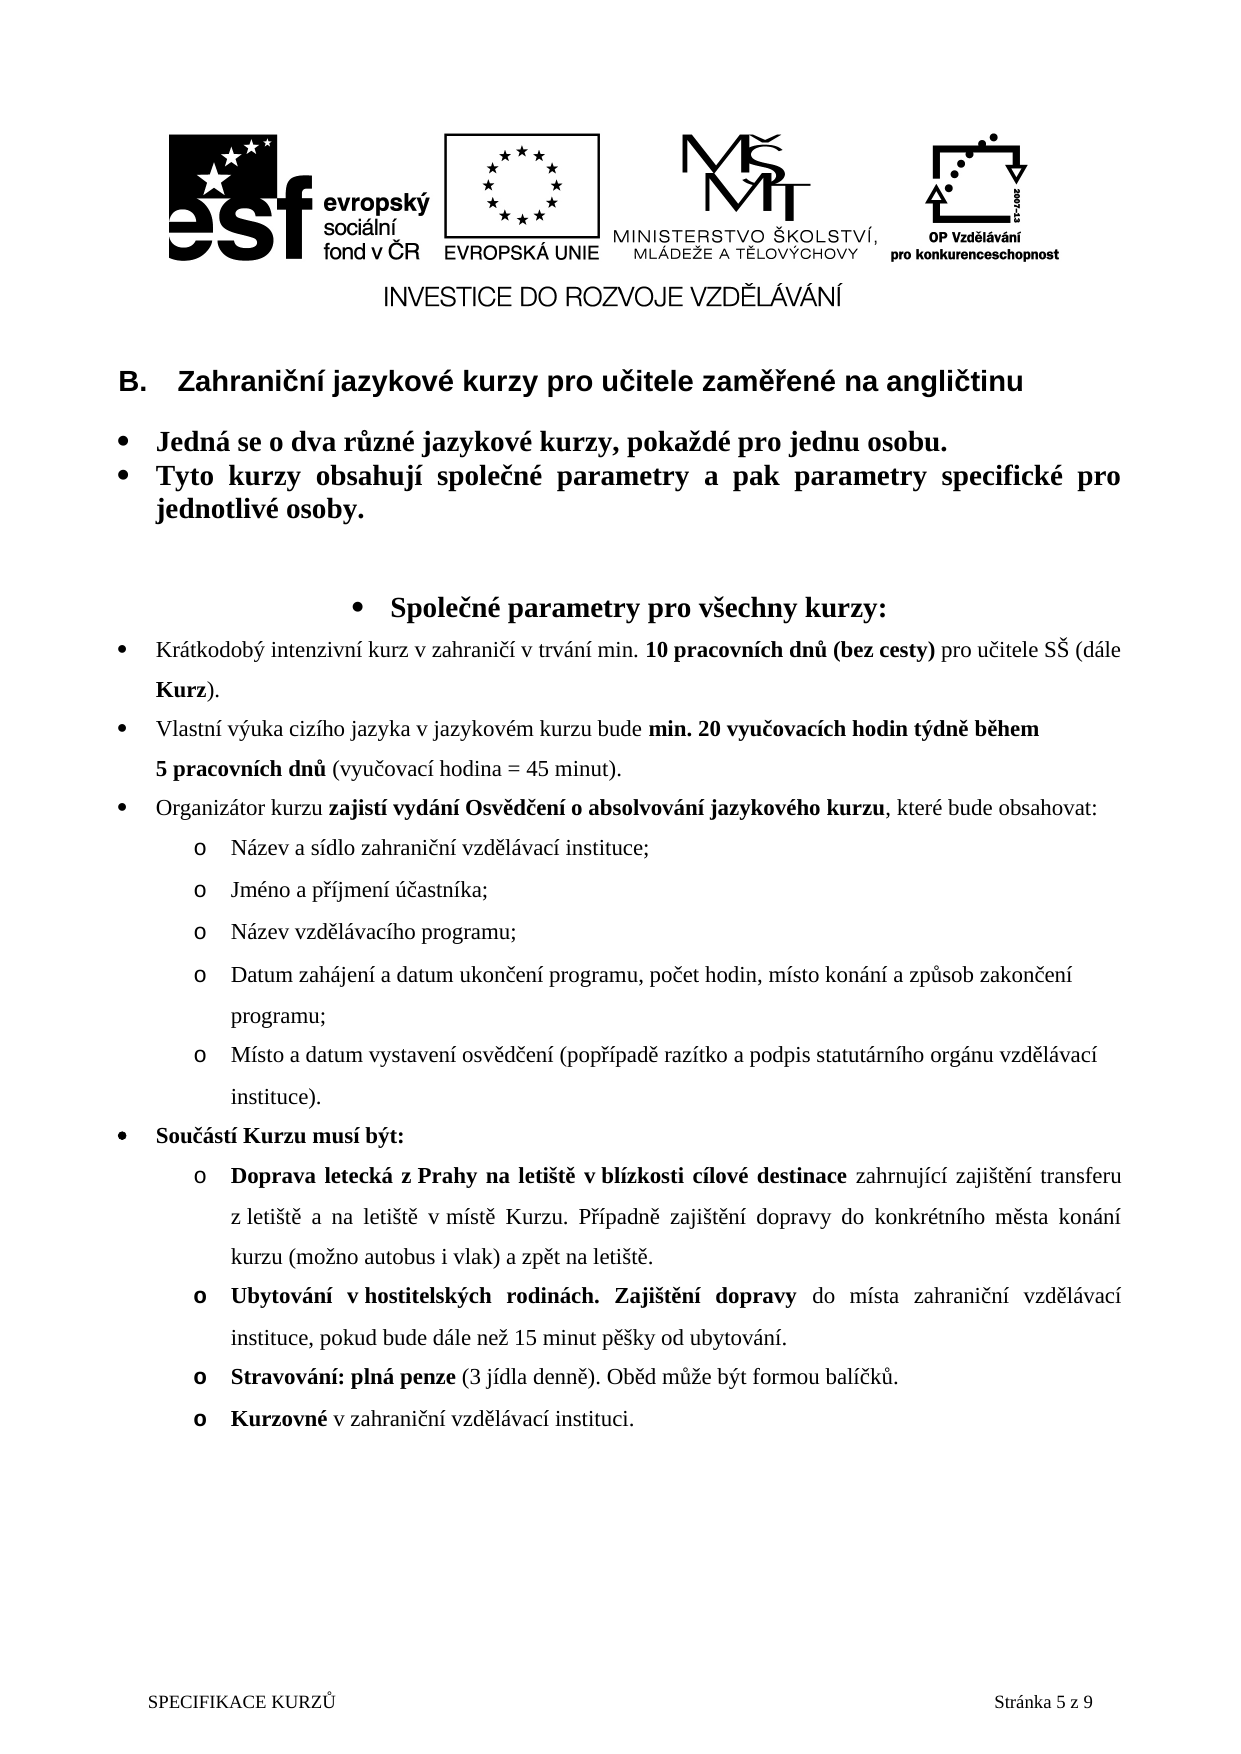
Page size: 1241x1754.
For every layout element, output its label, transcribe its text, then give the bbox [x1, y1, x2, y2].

list Název a sídlo zahraniční vzdělávací instituce; [193, 834, 1122, 862]
list Datum zahájení a datum ukončení programu, počet hodin, místo konání a způsob zakončení programu; [193, 961, 1122, 1028]
list Kurzovné v zahraniční vzdělávací instituci. [193, 1405, 1122, 1433]
list B. Zahraniční jazykové kurzy pro učitele zaměřené na angličtinu [118, 364, 1122, 398]
list Stravování: plná penze (3 jídla denně). Oběd může být formou balíčků. [193, 1363, 1122, 1391]
picture [121, 94, 1119, 338]
list Ubytování v hostitelských rodinách. Zajištění dopravy do místa zahraniční vzdělávací instituce, pokud bude dále než 15 minut pěšky od ubytování. [193, 1282, 1122, 1350]
list Doprava letecká z Prahy na letiště v blízkosti cílové destinace zahrnující zajištění transferu z letiště a na letiště v místě Kurzu. Případně zajištění dopravy do konkrétního města konání kurzu (možno autobus i vlak) a zpět na letiště. [193, 1162, 1122, 1269]
list Jméno a příjmení účastníka; [193, 876, 1122, 904]
list Společné parametry pro všechny kurzy: [118, 590, 1122, 624]
list Název vzdělávacího programu; [193, 918, 1122, 947]
list Tyto kurzy obsahují společné parametry a pak parametry specifické pro jednotlivé osoby. [118, 458, 1122, 525]
list Součástí Kurzu musí být: [118, 1122, 1122, 1149]
list Místo a datum vystavení osvědčení (popřípadě razítko a podpis statutárního orgánu vzdělávací instituce). [193, 1042, 1122, 1109]
list Jedná se o dva různé jazykové kurzy, pokaždé pro jednu osobu. [118, 424, 1122, 458]
list Vlastní výuka cizího jazyka v jazykovém kurzu bude min. 20 vyučovacích hodin týdně během 5 pracovních dnů (vyučovací hodina = 45 minut). [118, 715, 1122, 781]
list Krátkodobý intenzivní kurz v zahraničí v trvání min. 10 pracovních dnů (bez cesty) pro učitele SŠ (dále Kurz). [118, 636, 1122, 702]
list Organizátor kurzu zajistí vydání Osvědčení o absolvování jazykového kurzu, které bude obsahovat: [118, 794, 1122, 821]
